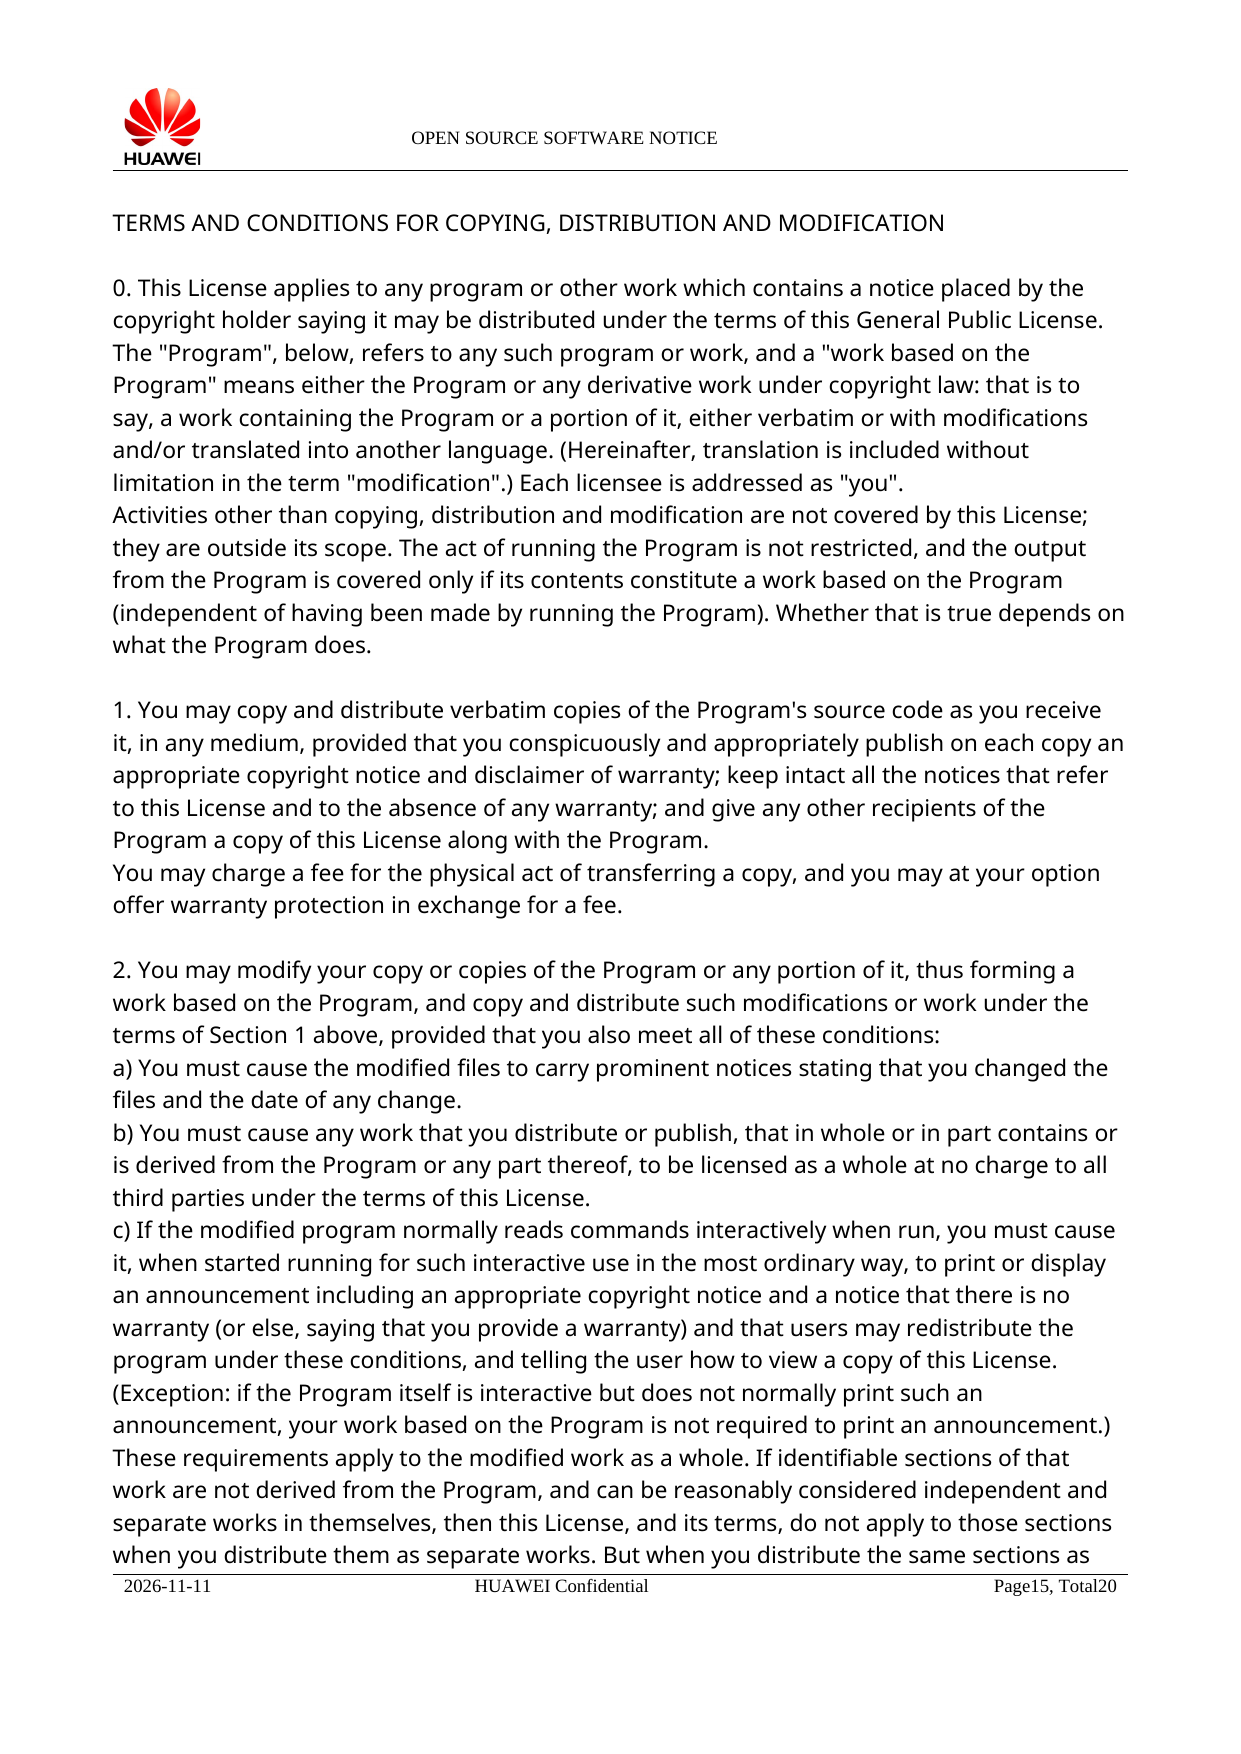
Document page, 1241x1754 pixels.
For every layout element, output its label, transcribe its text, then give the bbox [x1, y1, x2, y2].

text 0. This License applies to any program or other work which contains a notice placed by the copyright holder saying it may be distributed under the terms of this General Public License. The "Program", below, refers to any such program or work, and a "work based on the Program" means either the Program or any derivative work under copyright law: that is to say, a work containing the Program or a portion of it, either verbatim or with modifications and/or translated into another language. (Hereinafter, translation is included without limitation in the term "modification".) Each licensee is addressed as "you". [112, 271, 1128, 499]
text 2. You may modify your copy or copies of the Program or any portion of it, thus forming a work based on the Program, and copy and distribute such modifications or work under the terms of Section 1 above, provided that you also meet all of these conditions: [112, 954, 1128, 1051]
picture [124, 88, 201, 165]
text c) If the modified program normally reads commands interactively when run, you must cause it, when started running for such interactive use in the most ordinary way, to print or display an announcement including an appropriate copyright notice and a notice that there is no warranty (or else, saying that you provide a warranty) and that users may redistribute the program under these conditions, and telling the user how to view a copy of this License. (Exception: if the Program itself is interactive but does not normally print such an announcement, your work based on the Program is not required to print an announcement.) [112, 1214, 1128, 1441]
text a) You must cause the modified files to carry prominent notices stating that you changed the files and the date of any change. [112, 1051, 1128, 1116]
text 1. You may copy and distribute verbatim copies of the Program's source code as you receive it, in any medium, provided that you conspicuously and appropriately publish on each copy an appropriate copyright notice and disclaimer of warranty; keep intact all the notices that refer to this License and to the absence of any warranty; and give any other recipients of the Program a copy of this License along with the Program. [112, 694, 1128, 856]
text Activities other than copying, distribution and modification are not covered by this License; they are outside its scope. The act of running the Program is not restricted, and the output from the Program is covered only if its contents constitute a work based on the Program (independent of having been made by running the Program). Whether that is true depends on what the Program does. [112, 499, 1128, 661]
text b) You must cause any work that you distribute or publish, that in whole or in part contains or is derived from the Program or any part thereof, to be licensed as a whole at no charge to all third parties under the terms of this License. [112, 1116, 1128, 1214]
text You may charge a fee for the physical act of transferring a copy, and you may at your option offer warranty protection in exchange for a fee. [112, 856, 1128, 921]
text TERMS AND CONDITIONS FOR COPYING, DISTRIBUTION AND MODIFICATION [112, 206, 1128, 239]
